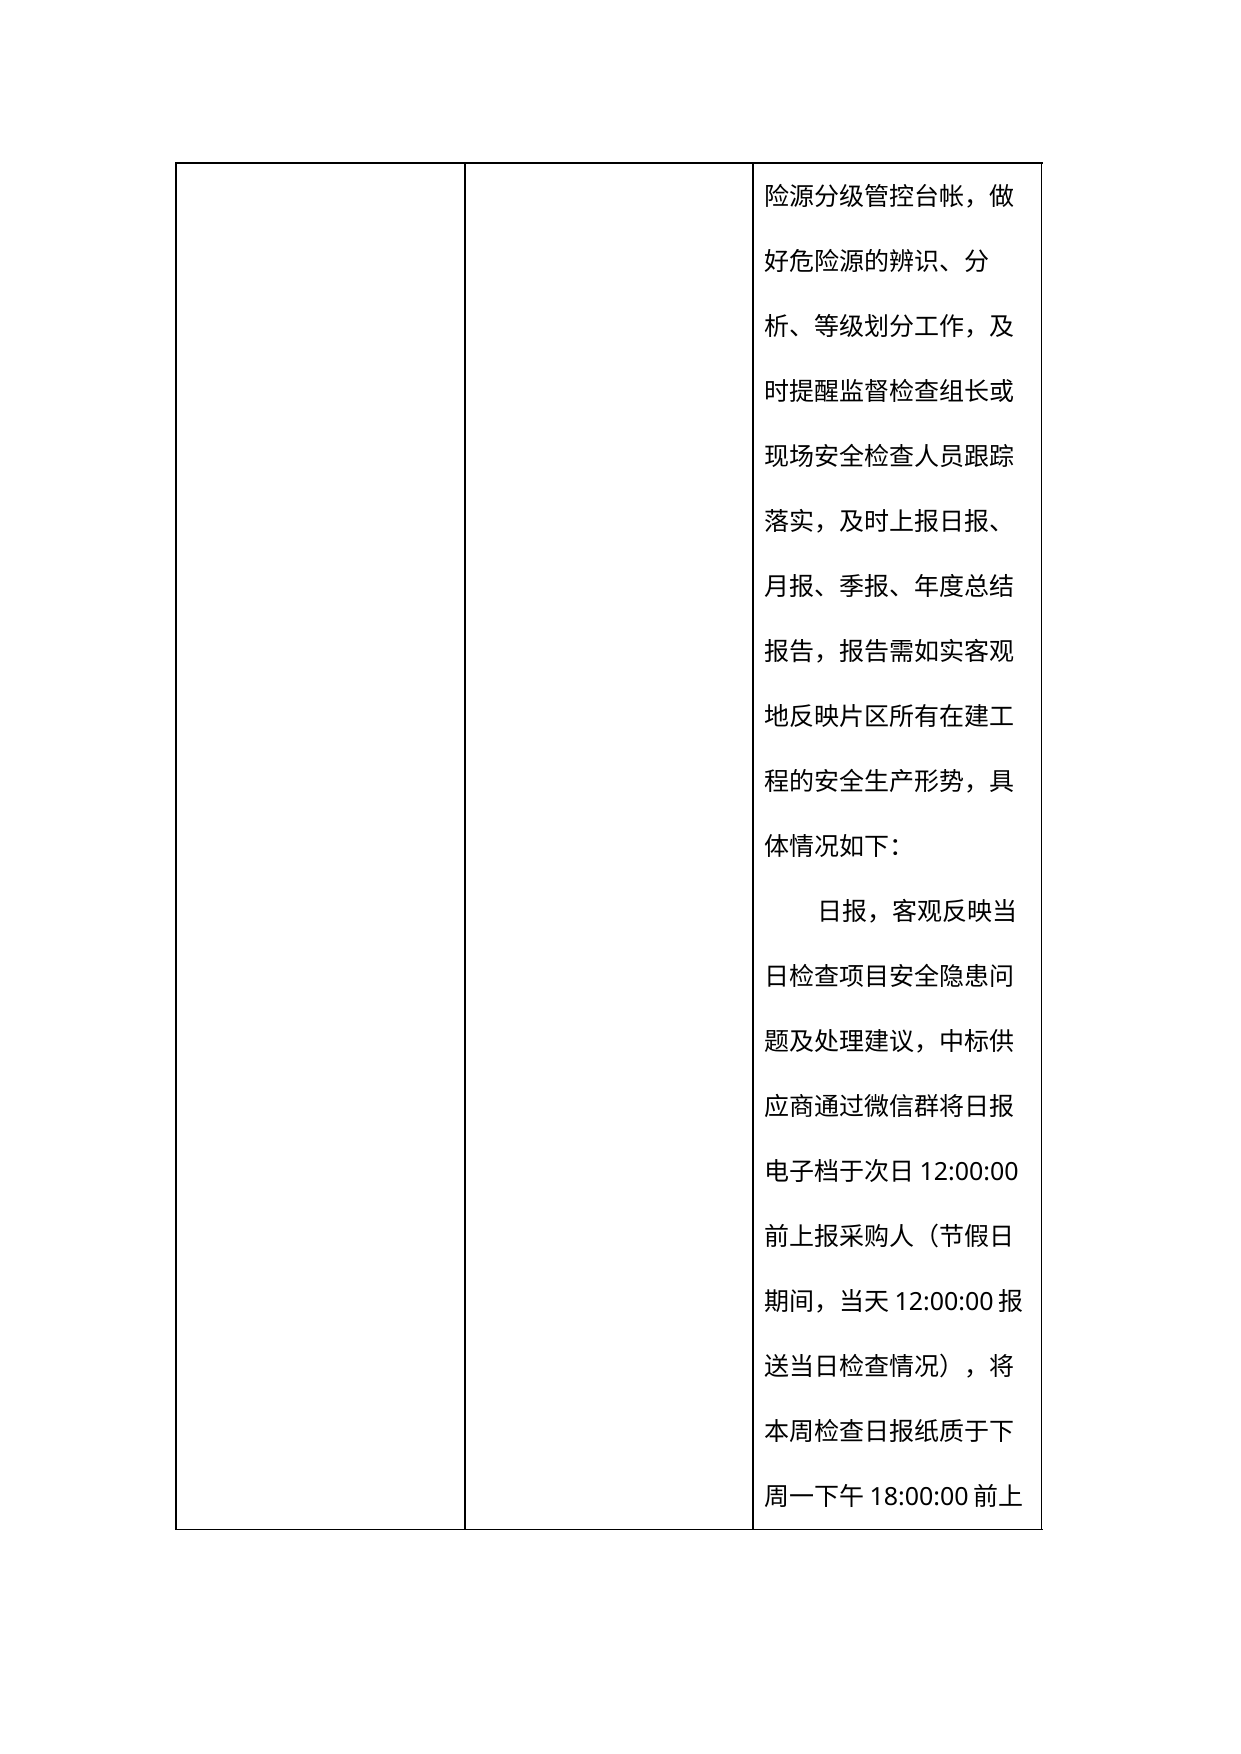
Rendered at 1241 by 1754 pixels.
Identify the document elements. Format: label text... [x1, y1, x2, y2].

table_cell 5 [177, 164, 464, 1528]
table_cell [466, 164, 752, 1528]
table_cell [754, 164, 1041, 1528]
